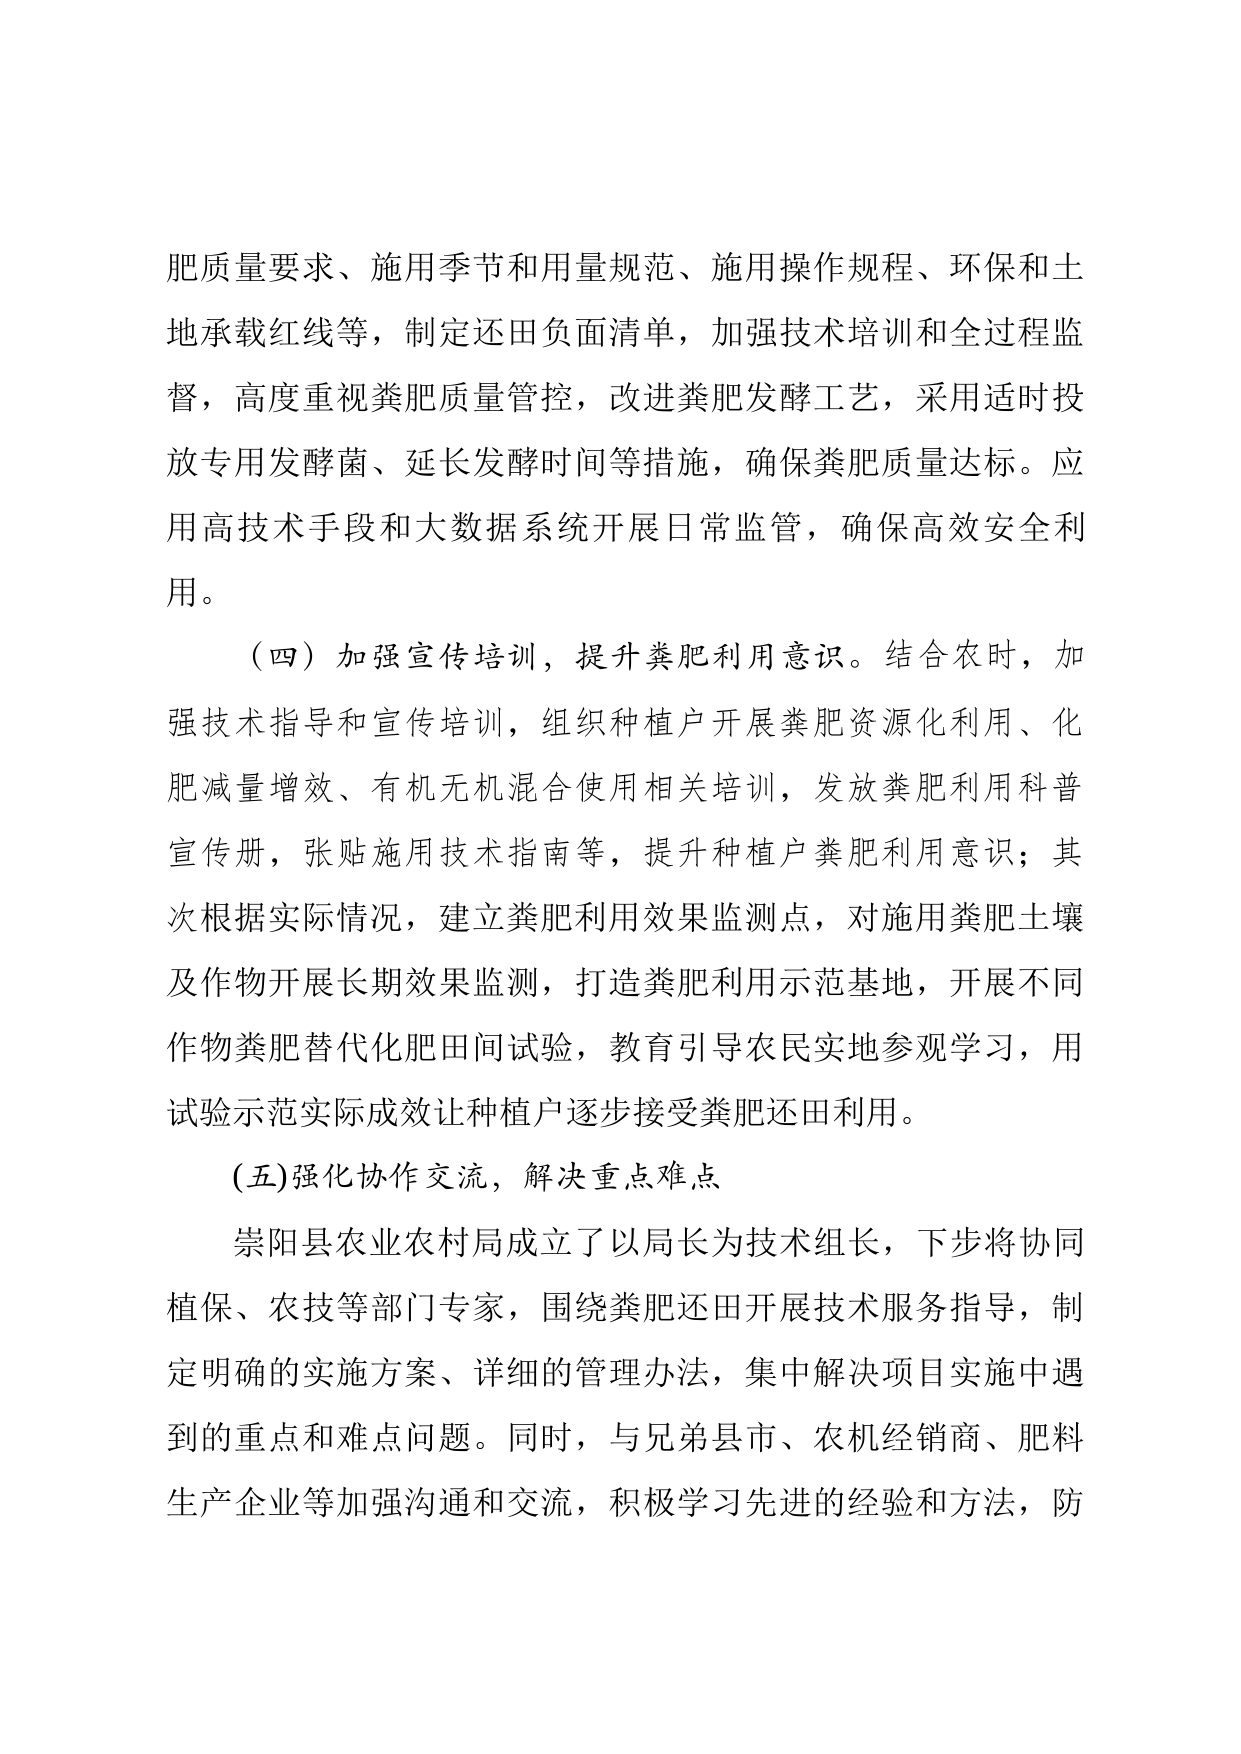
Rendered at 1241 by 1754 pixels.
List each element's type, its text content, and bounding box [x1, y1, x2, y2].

text (五)强化协作交流，解决重点难点 [165, 1143, 1087, 1208]
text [165, 1208, 1087, 1533]
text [165, 233, 1087, 623]
list （四）加强宣传培训，提升粪肥利用意识。结合农时，加强技术指导和宣传培训，组织种植户开展粪肥资源化利用、化肥减量增效、有机无机混合使用相关培训，发放粪肥利用科普宣传册，张贴施用技术指南等，提升种植户粪肥利用意识；其次根据实际情况，建立粪肥利用效果监测点，对施用粪肥土壤及作物开展长期效果监测，打造粪肥利用示范基地，开展不同作物粪肥替代化肥田间试验，教育引导农民实地参观学习，用试验示范实际成效让种植户逐步接受粪肥还田利用。 [165, 623, 1087, 1143]
